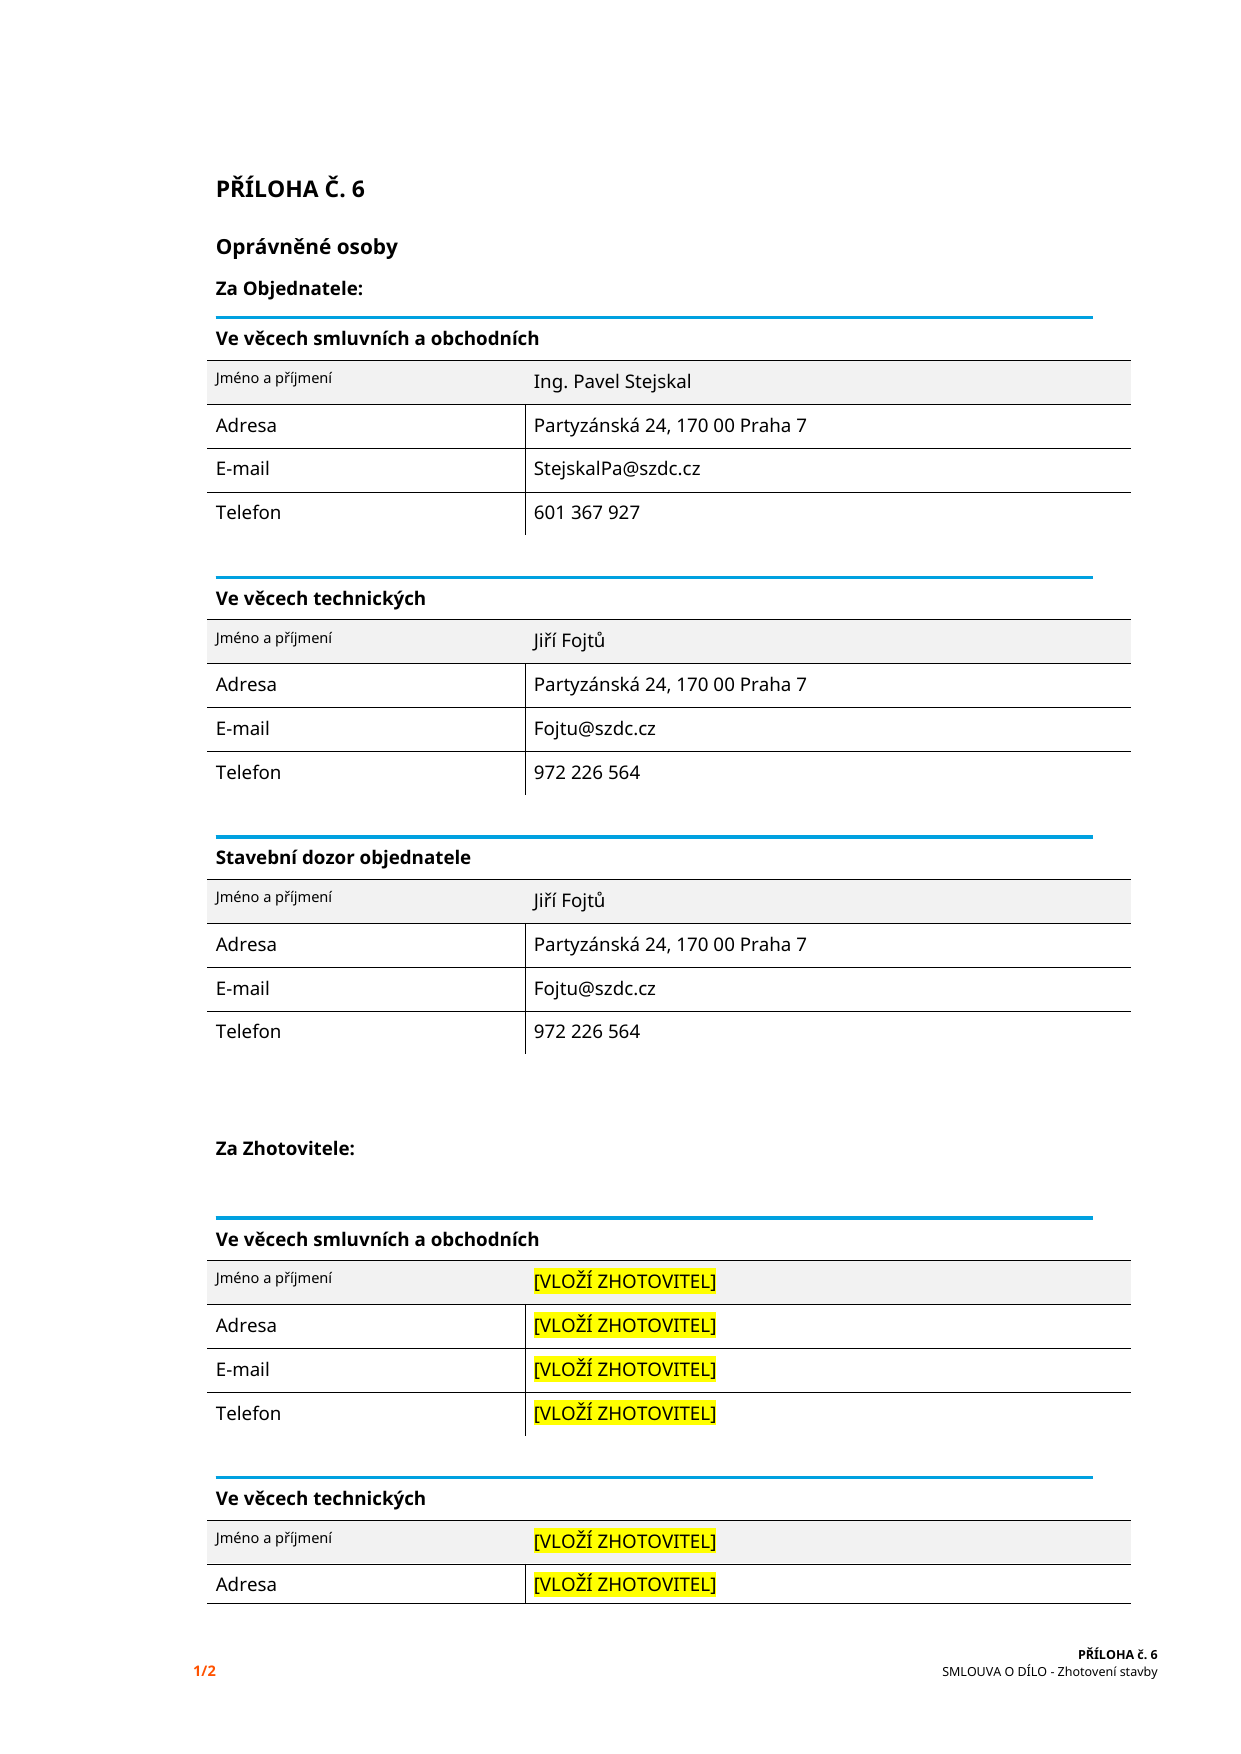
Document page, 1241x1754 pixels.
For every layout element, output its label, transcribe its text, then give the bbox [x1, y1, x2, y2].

table_cell [VLOŽÍ ZHOTOVITEL] [526, 1305, 1131, 1348]
table_cell 601 367 927 [526, 493, 1131, 535]
text Ve věcech smluvních a obchodních [216, 1220, 1093, 1251]
table_cell [VLOŽÍ ZHOTOVITEL] [526, 1349, 1131, 1392]
text Ve věcech technických [216, 1479, 1093, 1511]
table_header Jiří Fojtů [526, 620, 1131, 663]
table_header Jméno a příjmení [207, 880, 526, 923]
table_header [VLOŽÍ ZHOTOVITEL] [526, 1521, 1131, 1563]
table_cell Telefon [207, 1012, 525, 1054]
table_cell Telefon [207, 752, 525, 795]
table_header Jméno a příjmení [207, 1521, 526, 1563]
table_cell Adresa [207, 924, 525, 967]
table_cell Telefon [207, 1393, 525, 1436]
table_cell 972 226 564 [526, 1012, 1131, 1054]
table_header Jméno a příjmení [207, 620, 526, 663]
table_cell Adresa [207, 664, 525, 707]
text Oprávněné osoby [216, 232, 1093, 260]
text Ve věcech technických [216, 579, 1093, 611]
table_cell Telefon [207, 493, 525, 535]
table_header Ing. Pavel Stejskal [526, 361, 1131, 404]
table_cell [VLOŽÍ ZHOTOVITEL] [526, 1565, 1131, 1603]
table_cell Adresa [207, 405, 525, 447]
table_header Jméno a příjmení [207, 361, 526, 404]
table_cell Partyzánská 24, 170 00 Praha 7 [526, 664, 1131, 707]
table_cell E-mail [207, 968, 525, 1011]
table_cell StejskalPa@szdc.cz [526, 449, 1131, 491]
table_cell Fojtu@szdc.cz [526, 708, 1131, 751]
table_cell E-mail [207, 1349, 525, 1392]
text Stavební dozor objednatele [216, 839, 1093, 870]
table_header Jméno a příjmení [207, 1261, 526, 1304]
table_header [VLOŽÍ ZHOTOVITEL] [526, 1261, 1131, 1304]
table_cell E-mail [207, 449, 525, 491]
table_cell Adresa [207, 1305, 525, 1348]
text Ve věcech smluvních a obchodních [216, 319, 1093, 351]
table_cell Fojtu@szdc.cz [526, 968, 1131, 1011]
text Za Zhotovitele: [216, 1135, 1093, 1161]
table_header Jiří Fojtů [526, 880, 1131, 923]
table_cell Adresa [207, 1565, 525, 1603]
table_cell [VLOŽÍ ZHOTOVITEL] [526, 1393, 1131, 1436]
table_cell Partyzánská 24, 170 00 Praha 7 [526, 405, 1131, 447]
table_cell 972 226 564 [526, 752, 1131, 795]
text Za Objednatele: [216, 276, 1093, 301]
text Příloha č. 6 [216, 172, 1093, 204]
table_cell Partyzánská 24, 170 00 Praha 7 [526, 924, 1131, 967]
table_cell E-mail [207, 708, 525, 751]
